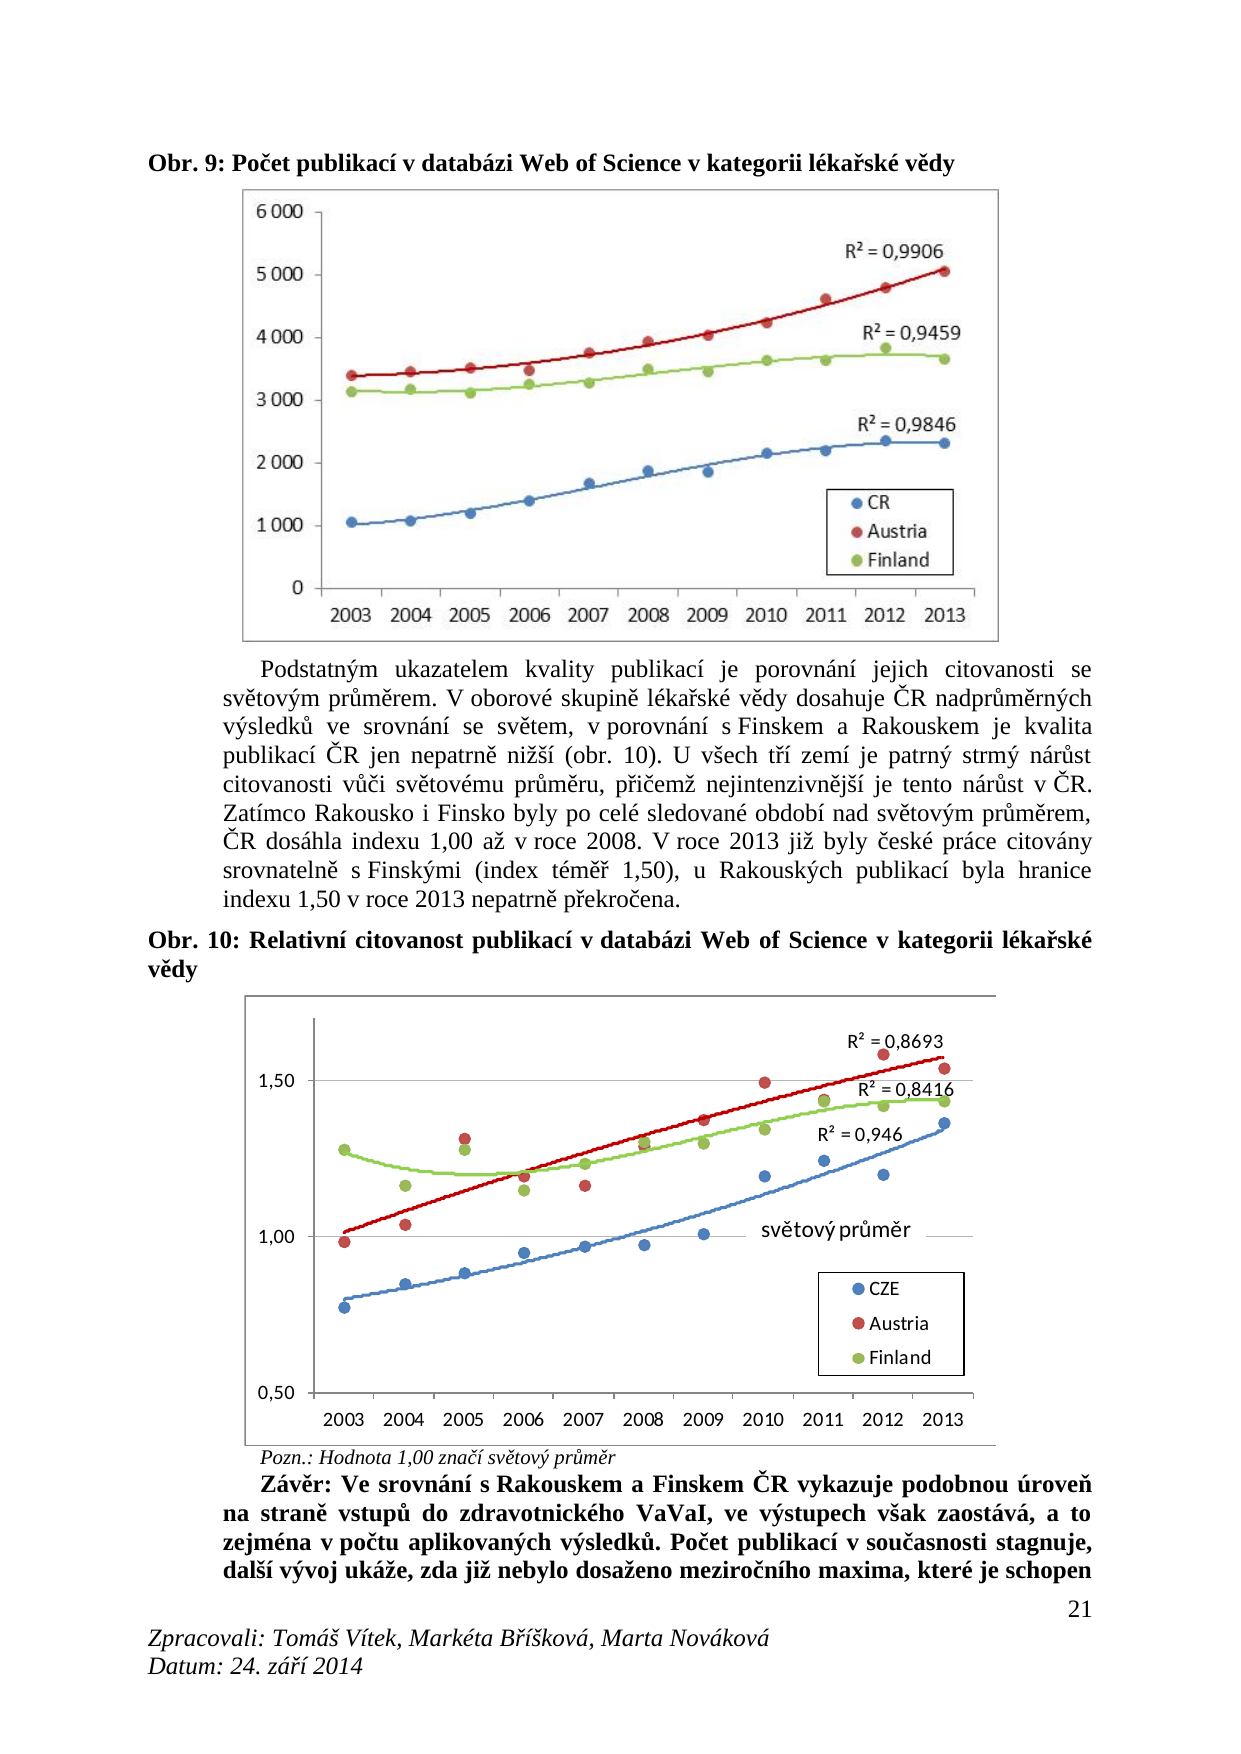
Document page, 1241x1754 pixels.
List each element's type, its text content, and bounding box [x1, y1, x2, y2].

text Obr. 10: Relativní citovanost publikací v databázi Web of Science v kategorii lékařské vědy [148, 925, 1093, 983]
text Podstatným ukazatelem kvality publikací je porovnání jejich citovanosti se světovým průměrem. V oborové skupině lékařské vědy dosahuje ČR nadprůměrných výsledků ve srovnání se světem, v porovnání s Finskem a Rakouskem je kvalita publikací ČR jen nepatrně nižší (obr. 10). U všech tří zemí je patrný strmý nárůst citovanosti vůči světovému průměru, přičemž nejintenzivnější je tento nárůst v ČR. Zatímco Rakousko i Finsko byly po celé sledované období nad světovým průměrem, ČR dosáhla indexu 1,00 až v roce 2008. V roce 2013 již byly české práce citovány srovnatelně s Finskými (index téměř 1,50), u Rakouských publikací byla hranice indexu 1,50 v roce 2013 nepatrně překročena. [223, 654, 1093, 913]
picture [241, 188, 999, 642]
text Pozn.: Hodnota 1,00 značí světový průměr [223, 1445, 1093, 1469]
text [223, 1469, 1093, 1584]
text Obr. 9: Počet publikací v databázi Web of Science v kategorii lékařské vědy [148, 148, 1093, 176]
